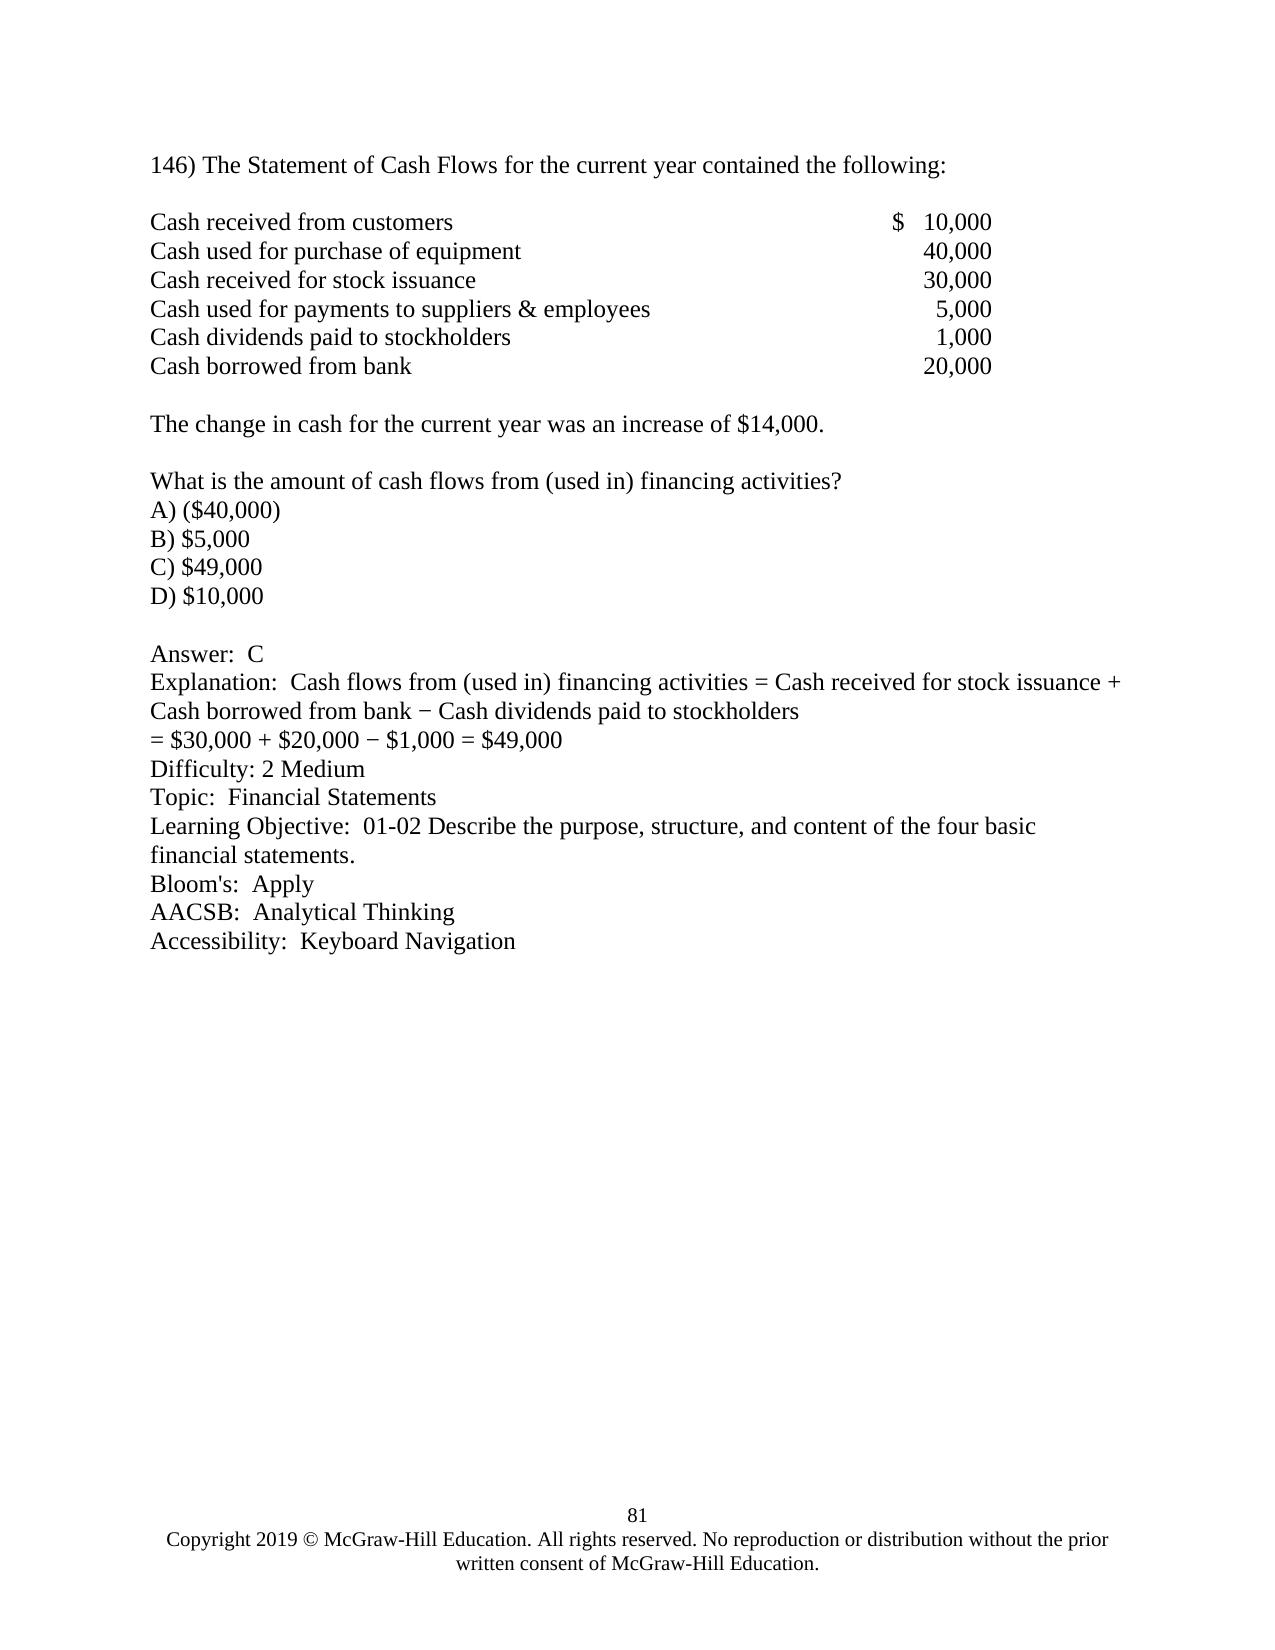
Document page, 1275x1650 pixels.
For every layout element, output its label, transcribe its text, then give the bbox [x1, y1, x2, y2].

text AACSB: Analytical Thinking [150, 897, 1125, 926]
text A) ($40,000) [150, 495, 1125, 524]
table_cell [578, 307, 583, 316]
text Accessibility: Keyboard Navigation [150, 926, 1125, 955]
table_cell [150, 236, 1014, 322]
text Topic: Financial Statements [150, 782, 1125, 811]
text Difficulty: 2 Medium [150, 754, 1125, 782]
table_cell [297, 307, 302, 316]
text 146) The Statement of Cash Flows for the current year contained the following: [150, 150, 1125, 179]
text Bloom's: Apply [150, 869, 1125, 897]
text Learning Objective: 01-02 Describe the purpose, structure, and content of the four basic financial statements. [150, 811, 1125, 869]
text C) $49,000 [150, 552, 1125, 581]
text Answer: C [150, 639, 1125, 667]
text = $30,000 + $20,000 − $1,000 = $49,000 [150, 725, 1125, 754]
text Explanation: Cash flows from (used in) financing activities = Cash received for stock issuance + Cash borrowed from bank − Cash dividends paid to stockholders [150, 667, 1125, 725]
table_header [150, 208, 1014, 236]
text The change in cash for the current year was an increase of $14,000. [150, 409, 1125, 437]
text What is the amount of cash flows from (used in) financing activities? [150, 466, 1125, 495]
text D) $10,000 [150, 581, 1125, 610]
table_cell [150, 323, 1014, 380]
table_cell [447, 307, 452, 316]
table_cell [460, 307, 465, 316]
text B) $5,000 [150, 524, 1125, 552]
